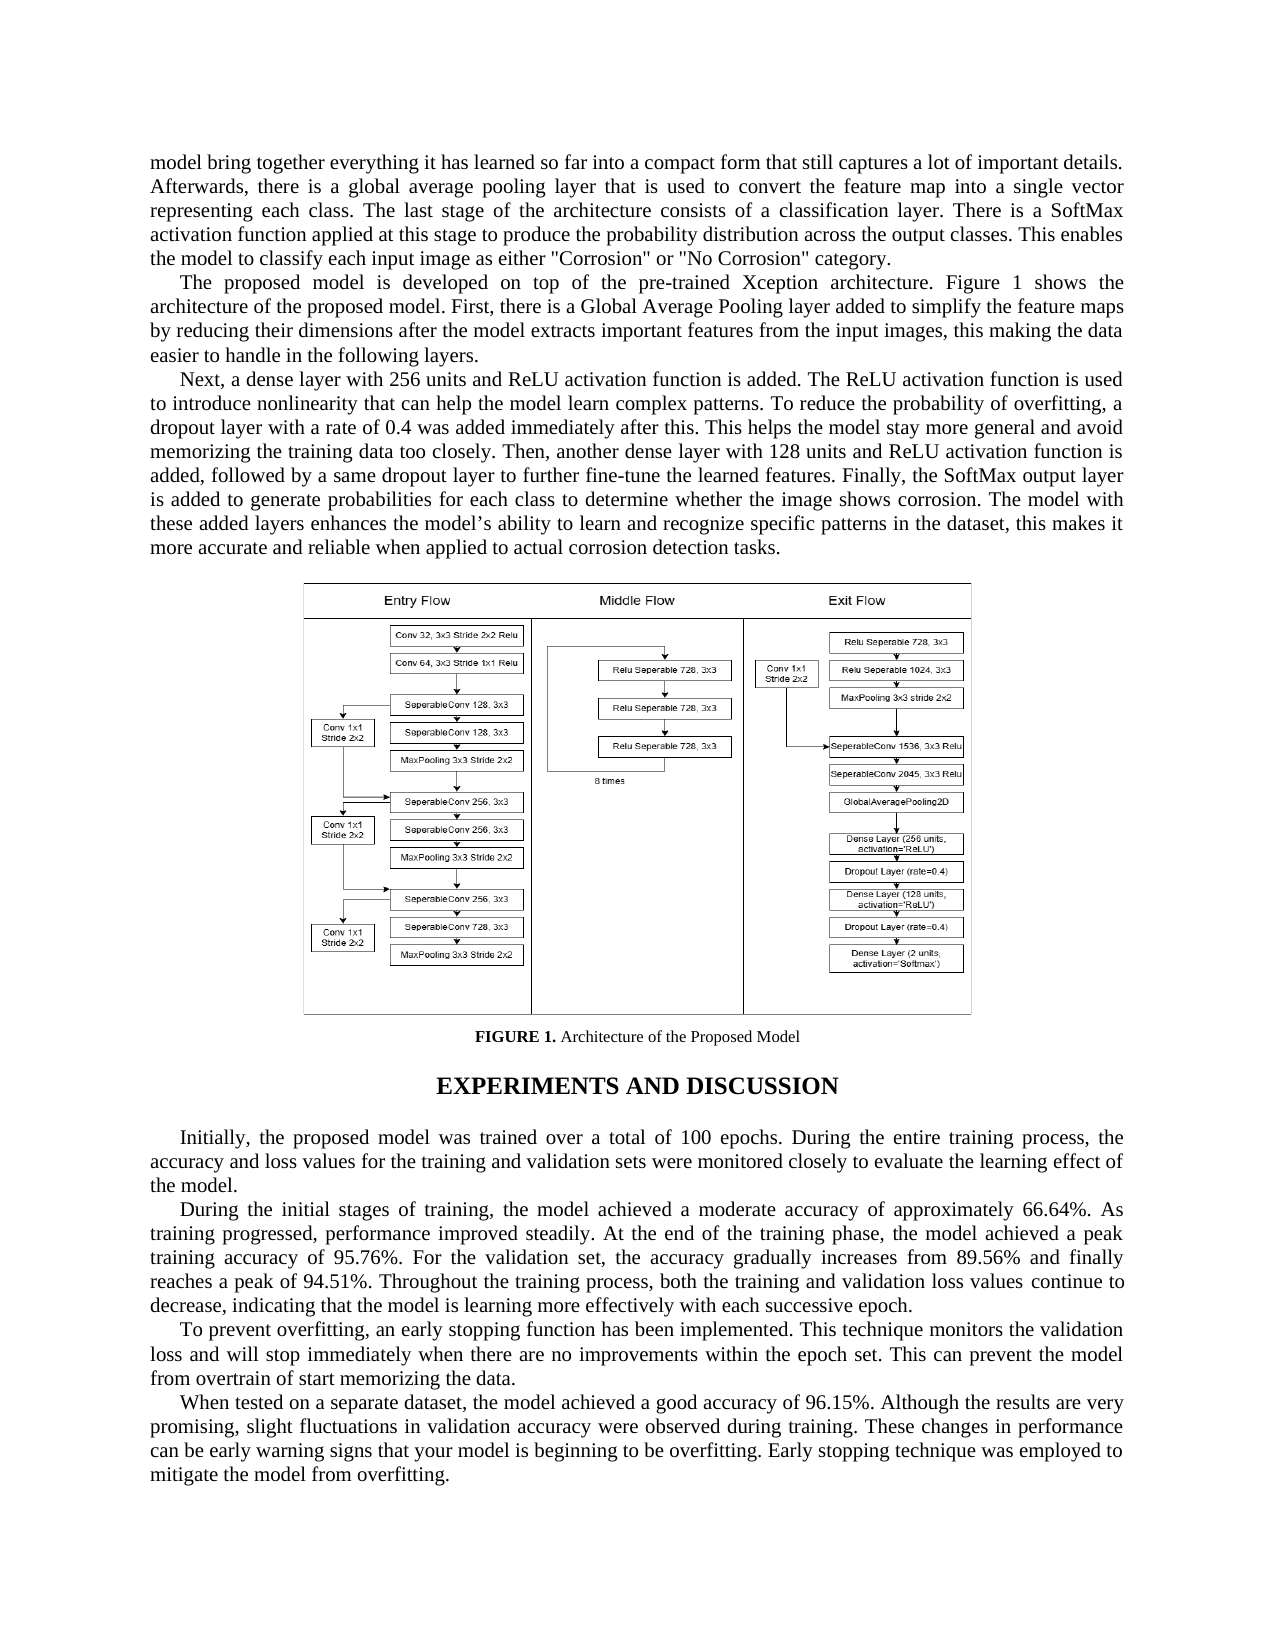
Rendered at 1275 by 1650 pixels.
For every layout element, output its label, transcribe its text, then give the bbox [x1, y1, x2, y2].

text FIGURE 1. Architecture of the Proposed Model [150, 1027, 1125, 1046]
text The proposed model is developed on top of the pre-trained Xception architecture. Figure 1 shows the architecture of the proposed model. First, there is a Global Average Pooling layer added to simplify the feature maps by reducing their dimensions after the model extracts important features from the input images, this making the data easier to handle in the following layers. [150, 270, 1125, 367]
text During the initial stages of training, the model achieved a moderate accuracy of approximately 66.64%. As training progressed, performance improved steadily. At the end of the training phase, the model achieved a peak training accuracy of 95.76%. For the validation set, the accuracy gradually increases from 89.56% and finally reaches a peak of 94.51%. Throughout the training process, both the training and validation loss values ​​continue to decrease, indicating that the model is learning more effectively with each successive epoch. [150, 1197, 1125, 1317]
text Initially, the proposed model was trained over a total of 100 epochs. During the entire training process, the accuracy and loss values for the training and validation sets were monitored closely to evaluate the learning effect of the model. [150, 1125, 1125, 1197]
text When tested on a separate dataset, the model achieved a good accuracy of 96.15%. Although the results are very promising, slight fluctuations in validation accuracy were observed during training. These changes in performance can be early warning signs that your model is beginning to be overfitting. Early stopping technique was employed to mitigate the model from overfitting. [150, 1389, 1125, 1486]
picture [303, 583, 972, 1015]
text To prevent overfitting, an early stopping function has been implemented. This technique monitors the validation loss and will stop immediately when there are no improvements within the epoch set. This can prevent the model from overtrain of start memorizing the data. [150, 1317, 1125, 1389]
text Next, a dense layer with 256 units and ReLU activation function is added. The ReLU activation function is used to introduce nonlinearity that can help the model learn complex patterns. To reduce the probability of overfitting, a dropout layer with a rate of 0.4 was added immediately after this. This helps the model stay more general and avoid memorizing the training data too closely. Then, another dense layer with 128 units and ReLU activation function is added, followed by a same dropout layer to further fine-tune the learned features. Finally, the SoftMax output layer is added to generate probabilities for each class to determine whether the image shows corrosion. The model with these added layers enhances the model’s ability to learn and recognize specific patterns in the dataset, this makes it more accurate and reliable when applied to actual corrosion detection tasks. [150, 367, 1125, 559]
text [150, 150, 1125, 270]
subtitle Experiments and discussion [150, 1071, 1125, 1100]
